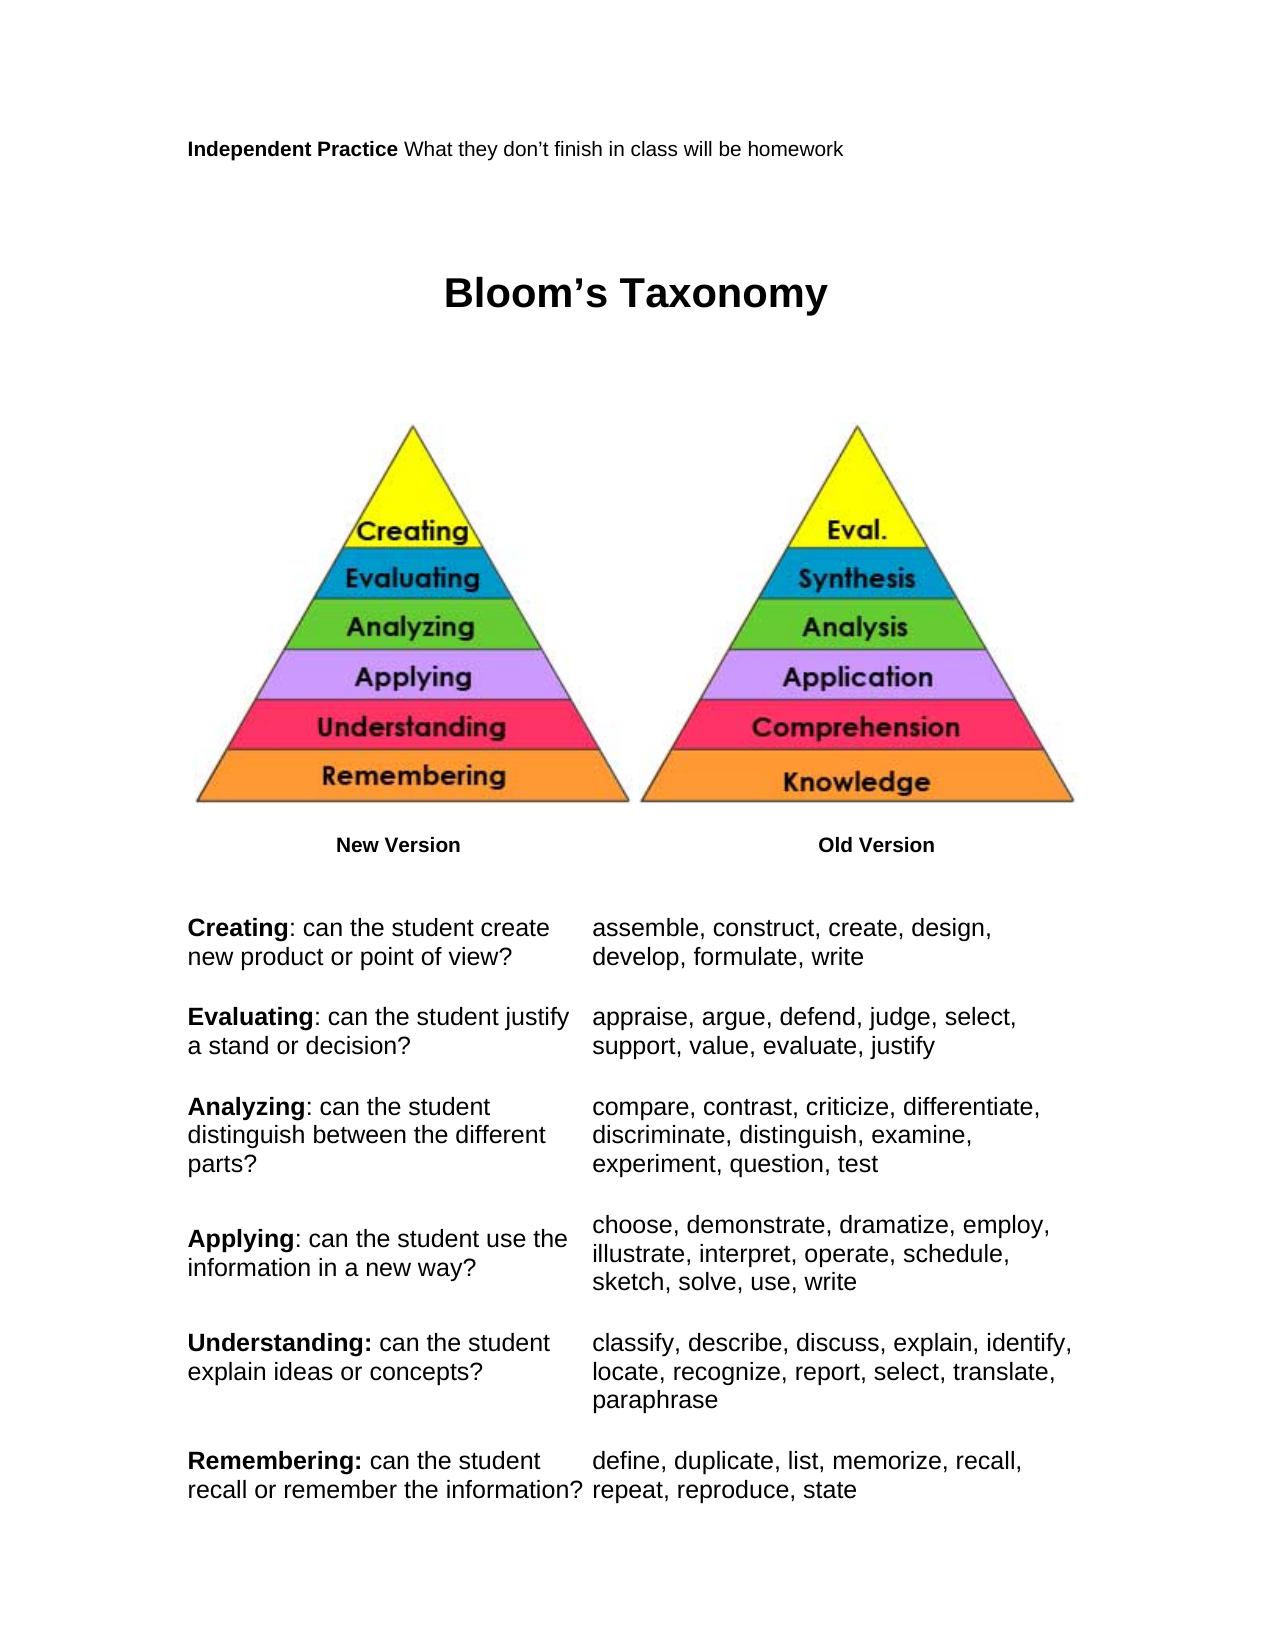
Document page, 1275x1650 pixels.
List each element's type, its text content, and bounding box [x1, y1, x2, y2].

table_cell choose, demonstrate, dramatize, employ, illustrate, interpret, operate, schedule, sketch, solve, use, write [591, 1208, 1086, 1326]
table_cell Creating: can the student create new product or point of view? [186, 911, 591, 1001]
table_cell Understanding: can the student explain ideas or concepts? [186, 1326, 591, 1444]
table_cell compare, contrast, criticize, differentiate, discriminate, distinguish, examine, experiment, question, test [591, 1090, 1086, 1208]
table_header Bloom’s Taxonomy New Version Old Version [186, 190, 1086, 911]
table_cell define, duplicate, list, memorize, recall, repeat, reproduce, state [591, 1445, 1086, 1505]
table_cell assemble, construct, create, design, develop, formulate, write [591, 911, 1086, 1001]
table_cell Analyzing: can the student distinguish between the different parts? [186, 1090, 591, 1208]
table_cell Remembering: can the student recall or remember the information? [186, 1445, 591, 1505]
picture [638, 422, 1078, 804]
table_cell appraise, argue, defend, judge, select, support, value, evaluate, justify [591, 1001, 1086, 1090]
table_cell classify, describe, discuss, explain, identify, locate, recognize, report, select, translate, paraphrase [591, 1326, 1086, 1444]
table_cell Applying: can the student use the information in a new way? [186, 1208, 591, 1326]
text Independent Practice What they don’t finish in class will be homework [187, 112, 1087, 160]
table_cell Evaluating: can the student justify a stand or decision? [186, 1001, 591, 1090]
picture [194, 423, 634, 804]
